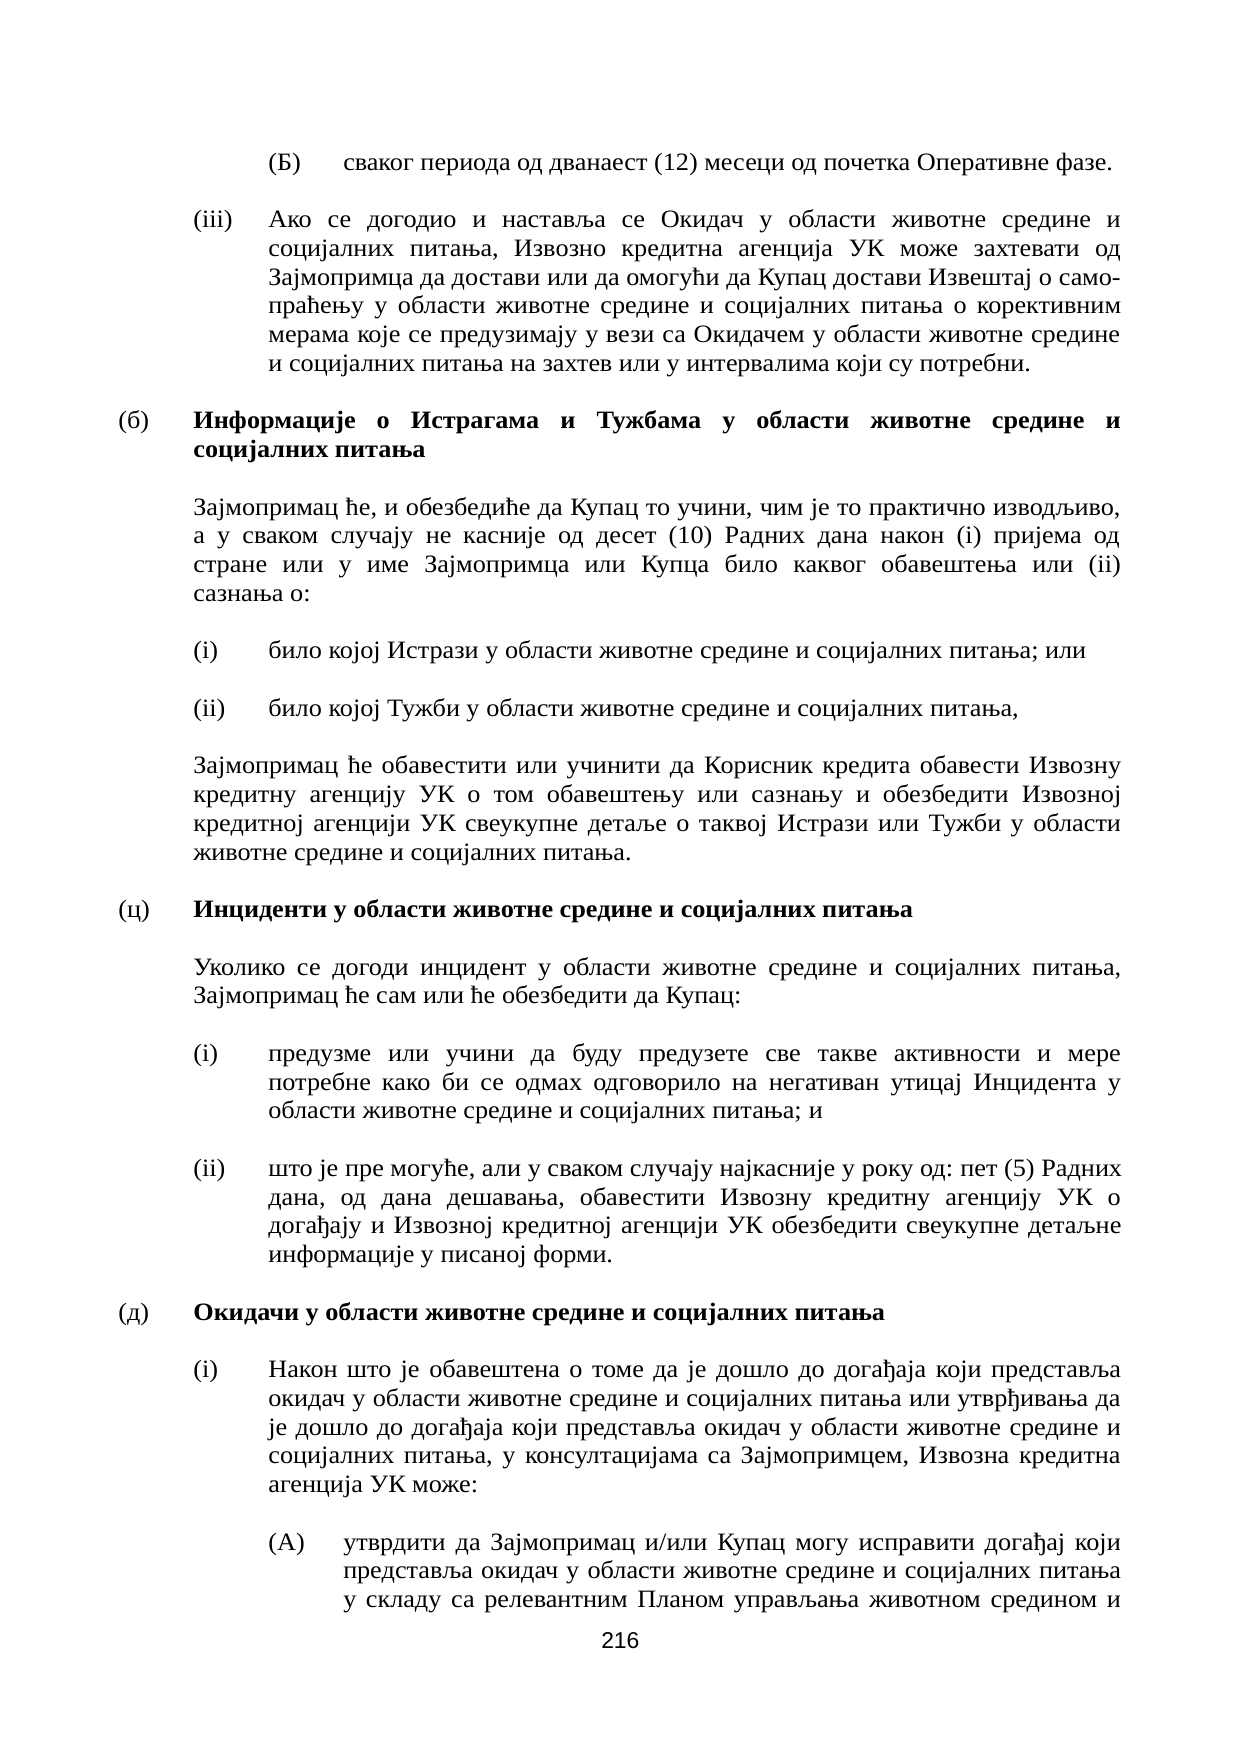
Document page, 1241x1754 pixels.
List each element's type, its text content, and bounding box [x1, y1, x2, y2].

text Зајмопримац ће обавестити или учинити да Корисник кредита обавести Извозну кредитну агенцију УК о том обавештењу или сазнању и обезбедити Извозној кредитној агенцији УК свеукупне детаље о таквој Истрази или Тужби у области животне средине и социјалних питања. [118, 751, 1122, 866]
text (ii) што је пре могуће, али у сваком случају најкасније у року од: пет (5) Радних дана, од дана дешавања, обавестити Извозну кредитну агенцију УК о догађају и Извозној кредитној агенцији УК обезбедити свеукупне детаљне информације у писаној форми. [193, 1153, 1122, 1268]
text (i) било којој Истрази у области животне средине и социјалних питања; или [193, 636, 1122, 664]
text (ii) било којој Тужби у области животне средине и социјалних питања, [193, 693, 1122, 722]
text (i) Након што је обавештена о томе да је дошло до догађаја који представља окидач у области животне средине и социјалних питања или утврђивања да је дошло до догађаја који представља окидач у области животне средине и социјалних питања, у консултацијама са Зајмопримцем, Извозна кредитна агенција УК може: [193, 1354, 1122, 1498]
text Зајмопримац ће, и обезбедиће да Купац то учини, чим је то практично изводљиво, а у сваком случају не касније од десет (10) Радних дана након (i) пријема од стране или у име Зајмопримца или Купца било каквог обавештења или (ii) сазнања о: [118, 492, 1122, 607]
text (i) предузме или учини да буду предузете све такве активности и мере потребне како би се одмах одговорило на негативан утицај Инцидента у области животне средине и социјалних питања; и [193, 1038, 1122, 1124]
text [268, 1527, 1122, 1613]
text Уколико се догоди инцидент у области животне средине и социјалних питања, Зајмопримац ће сам или ће обезбедити да Купац: [118, 952, 1122, 1009]
text (iii) Ако се догодио и наставља се Окидач у области животне средине и социјалних питања, Извозно кредитна агенција УК може захтевати од Зајмопримца да достави или да омогући да Купац достави Извештај о само-праћењу у области животне средине и социјалних питања о корективним мерама које се предузимају у вези са Окидачем у области животне средине и социјалних питања на захтев или у интервалима који су потребни. [193, 204, 1122, 377]
text (д) Окидачи у области животне средине и социјалних питања [118, 1297, 1122, 1326]
text (Б) сваког периода од дванаест (12) месеци од почетка Оперативне фазе. [268, 147, 1122, 176]
text (б) Информације о Истрагама и Тужбама у области животне средине и социјалних питања [118, 406, 1122, 463]
text (ц) Инциденти у области животне средине и социјалних питања [118, 894, 1122, 923]
